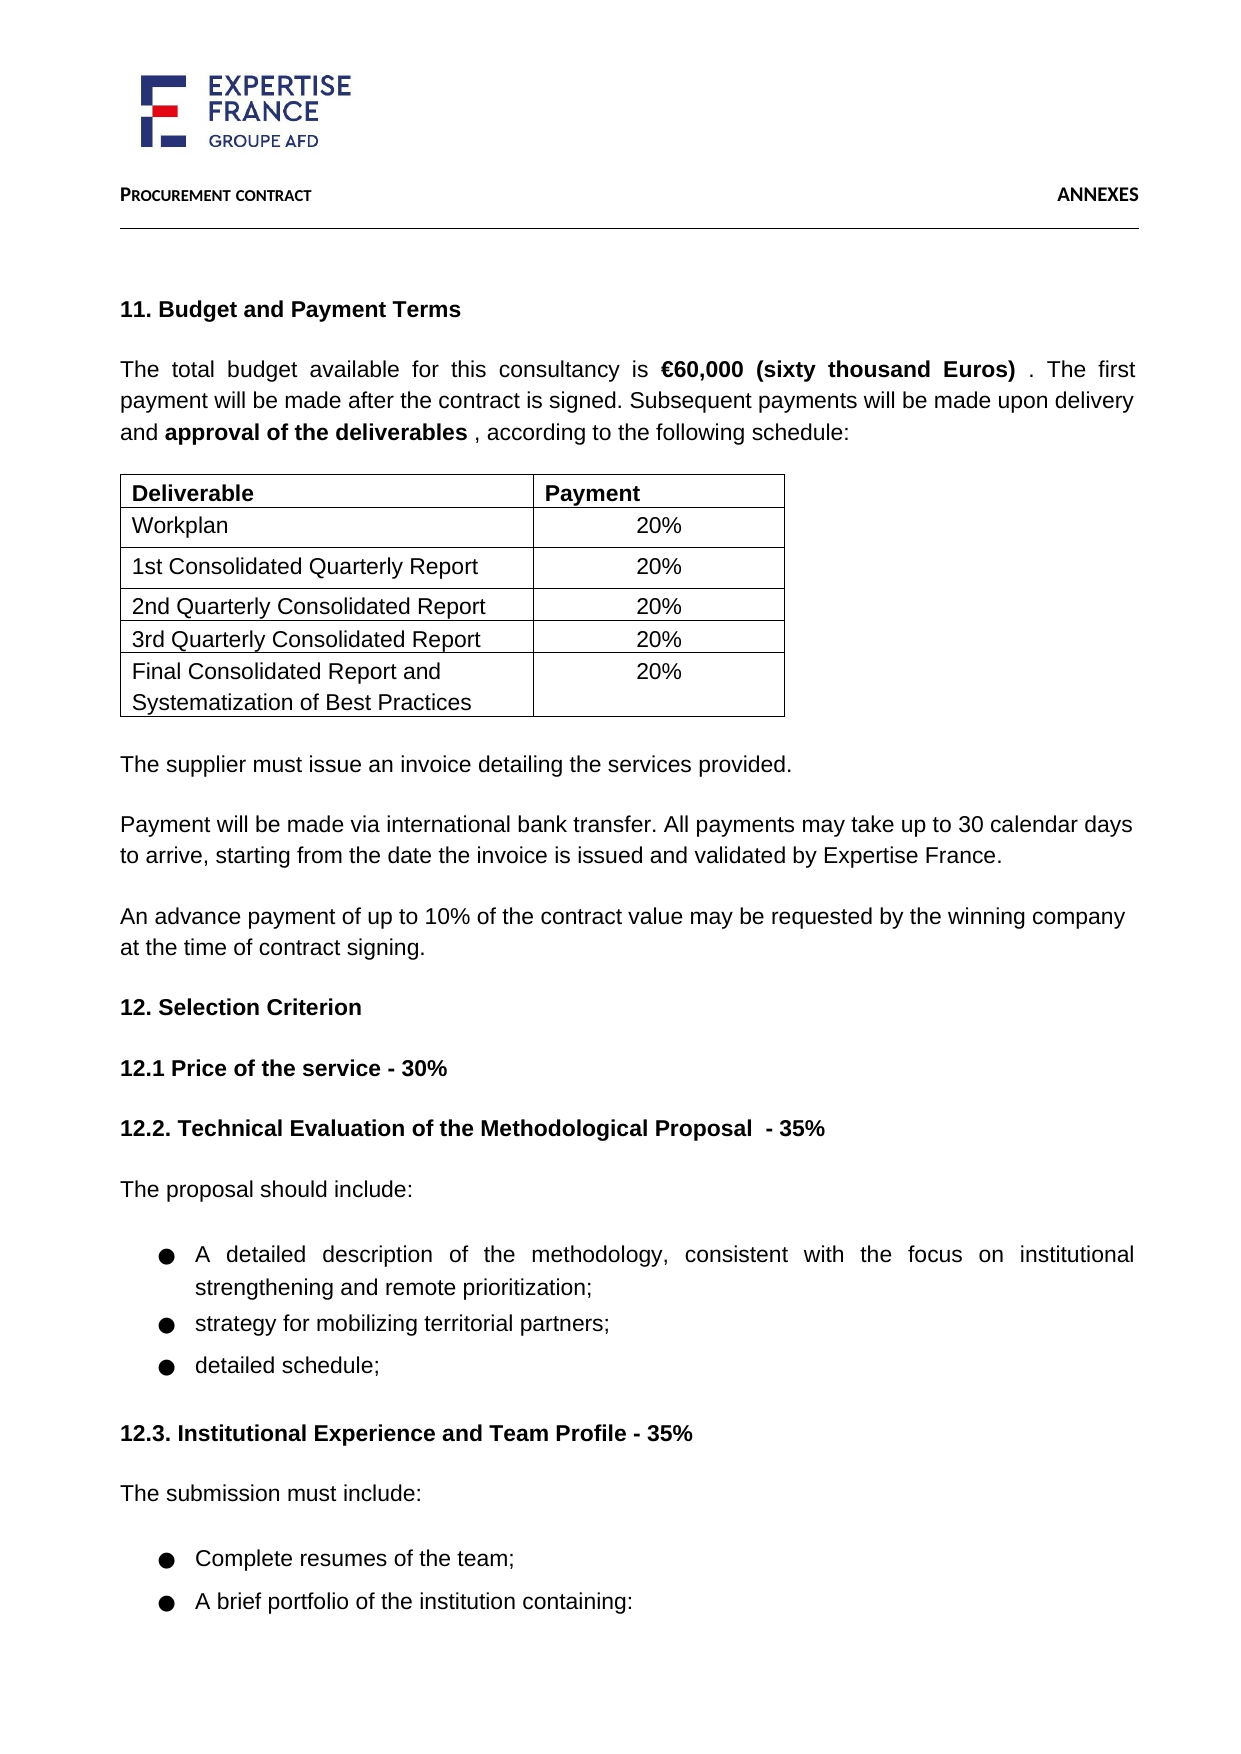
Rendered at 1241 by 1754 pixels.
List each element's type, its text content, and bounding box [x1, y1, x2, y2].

text The total budget available for this consultancy is €60,000 (sixty thousand Euros) . The first payment will be made after the contract is signed. Subsequent payments will be made upon delivery and approval of the deliverables , according to the following schedule: [120, 351, 1135, 445]
table_cell 20% [534, 548, 784, 587]
table_header Payment [534, 475, 784, 507]
list Complete resumes of the team; [157, 1536, 1135, 1578]
text Payment will be made via international bank transfer. All payments may take up to 30 calendar days to arrive, starting from the date the invoice is issued and validated by Expertise France. [120, 806, 1135, 869]
list detailed schedule; [157, 1343, 1135, 1386]
text The proposal should include: [120, 1171, 1135, 1202]
text 12.3. Institutional Experience and Team Profile - 35% [120, 1415, 1135, 1446]
table_cell 3rd Quarterly Consolidated Report [121, 621, 533, 652]
text The supplier must issue an invoice detailing the services provided. [120, 746, 1135, 777]
table_cell 1st Consolidated Quarterly Report [121, 548, 533, 587]
table_cell Final Consolidated Report and Systematization of Best Practices [121, 653, 533, 716]
text 12. Selection Criterion [120, 989, 1135, 1021]
text The submission must include: [120, 1475, 1135, 1506]
list A brief portfolio of the institution containing: [157, 1578, 1135, 1621]
text 12.2. Technical Evaluation of the Methodological Proposal - 35% [120, 1110, 1135, 1142]
table_cell 20% [534, 589, 784, 620]
text An advance payment of up to 10% of the contract value may be requested by the winning company at the time of contract signing. [120, 898, 1135, 960]
list strategy for mobilizing territorial partners; [157, 1300, 1135, 1343]
table_cell 20% [534, 621, 784, 652]
table_header Deliverable [121, 475, 533, 507]
text 11. Budget and Payment Terms [120, 291, 1135, 322]
table_cell Workplan [121, 508, 533, 547]
picture [120, 45, 375, 176]
table_cell 20% [534, 653, 784, 716]
table_cell 20% [534, 508, 784, 547]
list A detailed description of the methodology, consistent with the focus on institutional strengthening and remote prioritization; [157, 1231, 1135, 1300]
text 12.1 Price of the service - 30% [120, 1050, 1135, 1081]
table_cell 2nd Quarterly Consolidated Report [121, 589, 533, 620]
